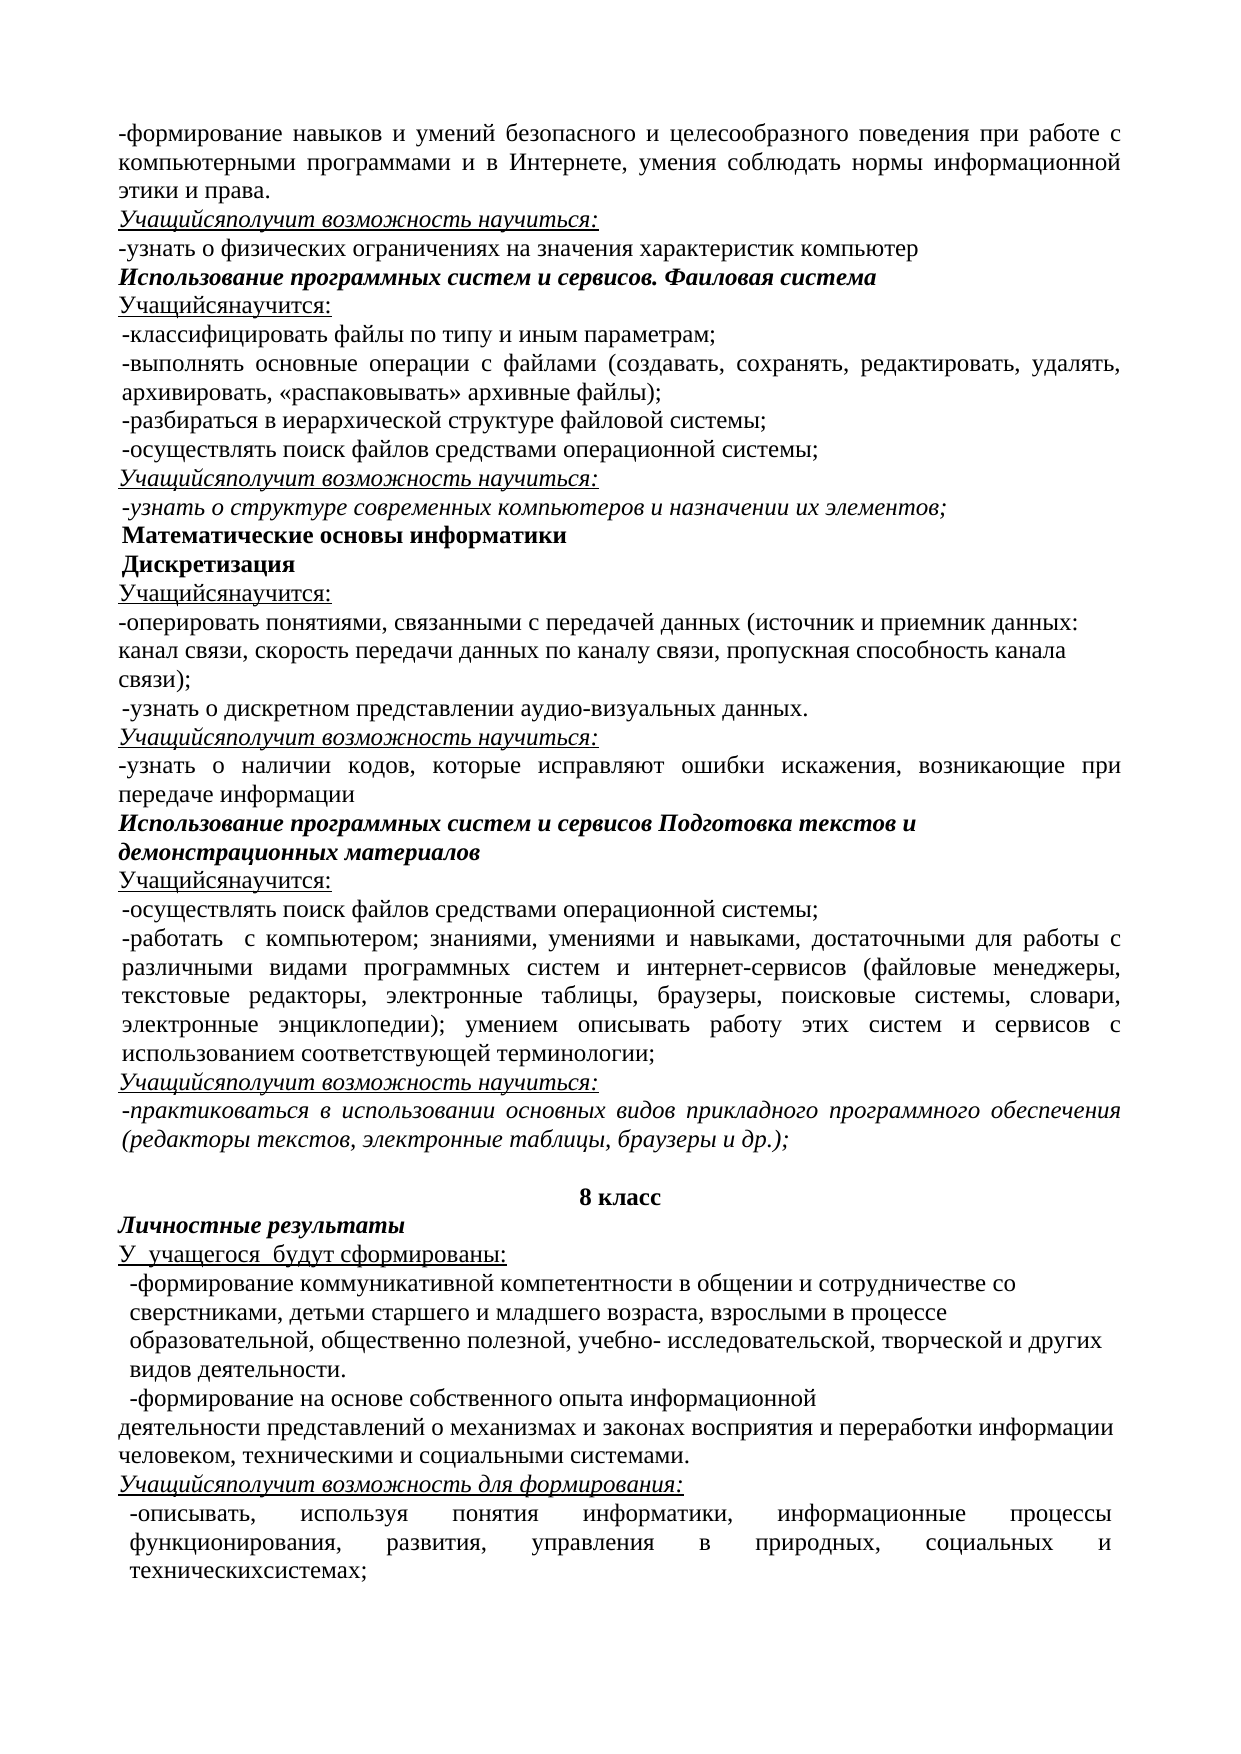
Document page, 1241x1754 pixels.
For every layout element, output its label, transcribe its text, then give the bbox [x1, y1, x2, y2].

text -узнать о наличии кодов, которые исправляют ошибки искажения, возникающие при передаче информации [118, 751, 1122, 808]
text Учащийсянаучится: [118, 866, 1122, 894]
text У учащегося будут сформированы: [118, 1239, 1122, 1268]
text Учащийсянаучится: [118, 578, 1122, 607]
text -осуществлять поиск файлов средствами операционной системы; [122, 894, 1122, 923]
text Учащийсяполучит возможность научиться: [118, 1067, 1122, 1096]
text -формирование коммуникативной компетентности в общении и сотрудничестве со сверстниками, детьми старшего и младшего возраста, взрослыми в процессе образовательной, общественно полезной, учебно- исследовательской, творческой и других видов деятельности. [129, 1268, 1112, 1383]
text -формирование на основе собственного опыта информационной [129, 1383, 1122, 1412]
text -практиковаться в использовании основных видов прикладного программного обеспечения (редакторы текстов, электронные таблицы, браузеры и др.); [122, 1096, 1122, 1153]
text -выполнять основные операции с файлами (создавать, сохранять, редактировать, удалять, архивировать, «распаковывать» архивные файлы); [122, 348, 1122, 406]
text -формирование навыков и умений безопасного и целесообразного поведения при работе с компьютерными программами и в Интернете, умения соблюдать нормы информационной этики и права. [118, 118, 1122, 204]
text -осуществлять поиск файлов средствами операционной системы; [122, 434, 1122, 463]
text -классифицировать файлы по типу и иным параметрам; [122, 319, 1122, 348]
text -описывать, используя понятия информатики, информационные процессы функционирования, развития, управления в природных, социальных и техническихсистемах; [129, 1498, 1112, 1584]
text -разбираться в иерархической структуре файловой системы; [122, 406, 1122, 434]
text -узнать о дискретном представлении аудио-визуальных данных. [122, 693, 1122, 722]
text Использование программных систем и сервисов Подготовка текстов и демонстрационных материалов [118, 808, 1122, 866]
text -работать с компьютером; знаниями, умениями и навыками, достаточными для работы с различными видами программных систем и интернет-сервисов (файловые менеджеры, текстовые редакторы, электронные таблицы, браузеры, поисковые системы, словари, электронные энциклопедии); умением описывать работу этих систем и сервисов с использованием соответствующей терминологии; [122, 923, 1122, 1067]
text -узнать о структуре современных компьютеров и назначении их элементов; [122, 492, 1122, 521]
text 8 класс [118, 1182, 1122, 1211]
text Математические основы информатики [122, 521, 1122, 549]
text Дискретизация [122, 549, 1122, 578]
text деятельности представлений о механизмах и законах восприятия и переработки информации человеком, техническими и социальными системами. [118, 1412, 1122, 1469]
text Использование программных систем и сервисов. Фаиловая система [118, 262, 1122, 291]
text -оперировать понятиями, связанными с передачей данных (источник и приемник данных: канал связи, скорость передачи данных по каналу связи, пропускная способность канала связи); [118, 607, 1122, 693]
text Учащийсяполучит возможность научиться: [118, 463, 1122, 492]
text Учащийсяполучит возможность научиться: [118, 722, 1122, 751]
text Личностные результаты [118, 1211, 1122, 1239]
text Учащийсянаучится: [118, 291, 1122, 319]
text -узнать о физических ограничениях на значения характеристик компьютер [118, 233, 1122, 262]
text Учащийсяполучит возможность для формирования: [118, 1469, 1122, 1498]
text Учащийсяполучит возможность научиться: [118, 204, 1122, 233]
